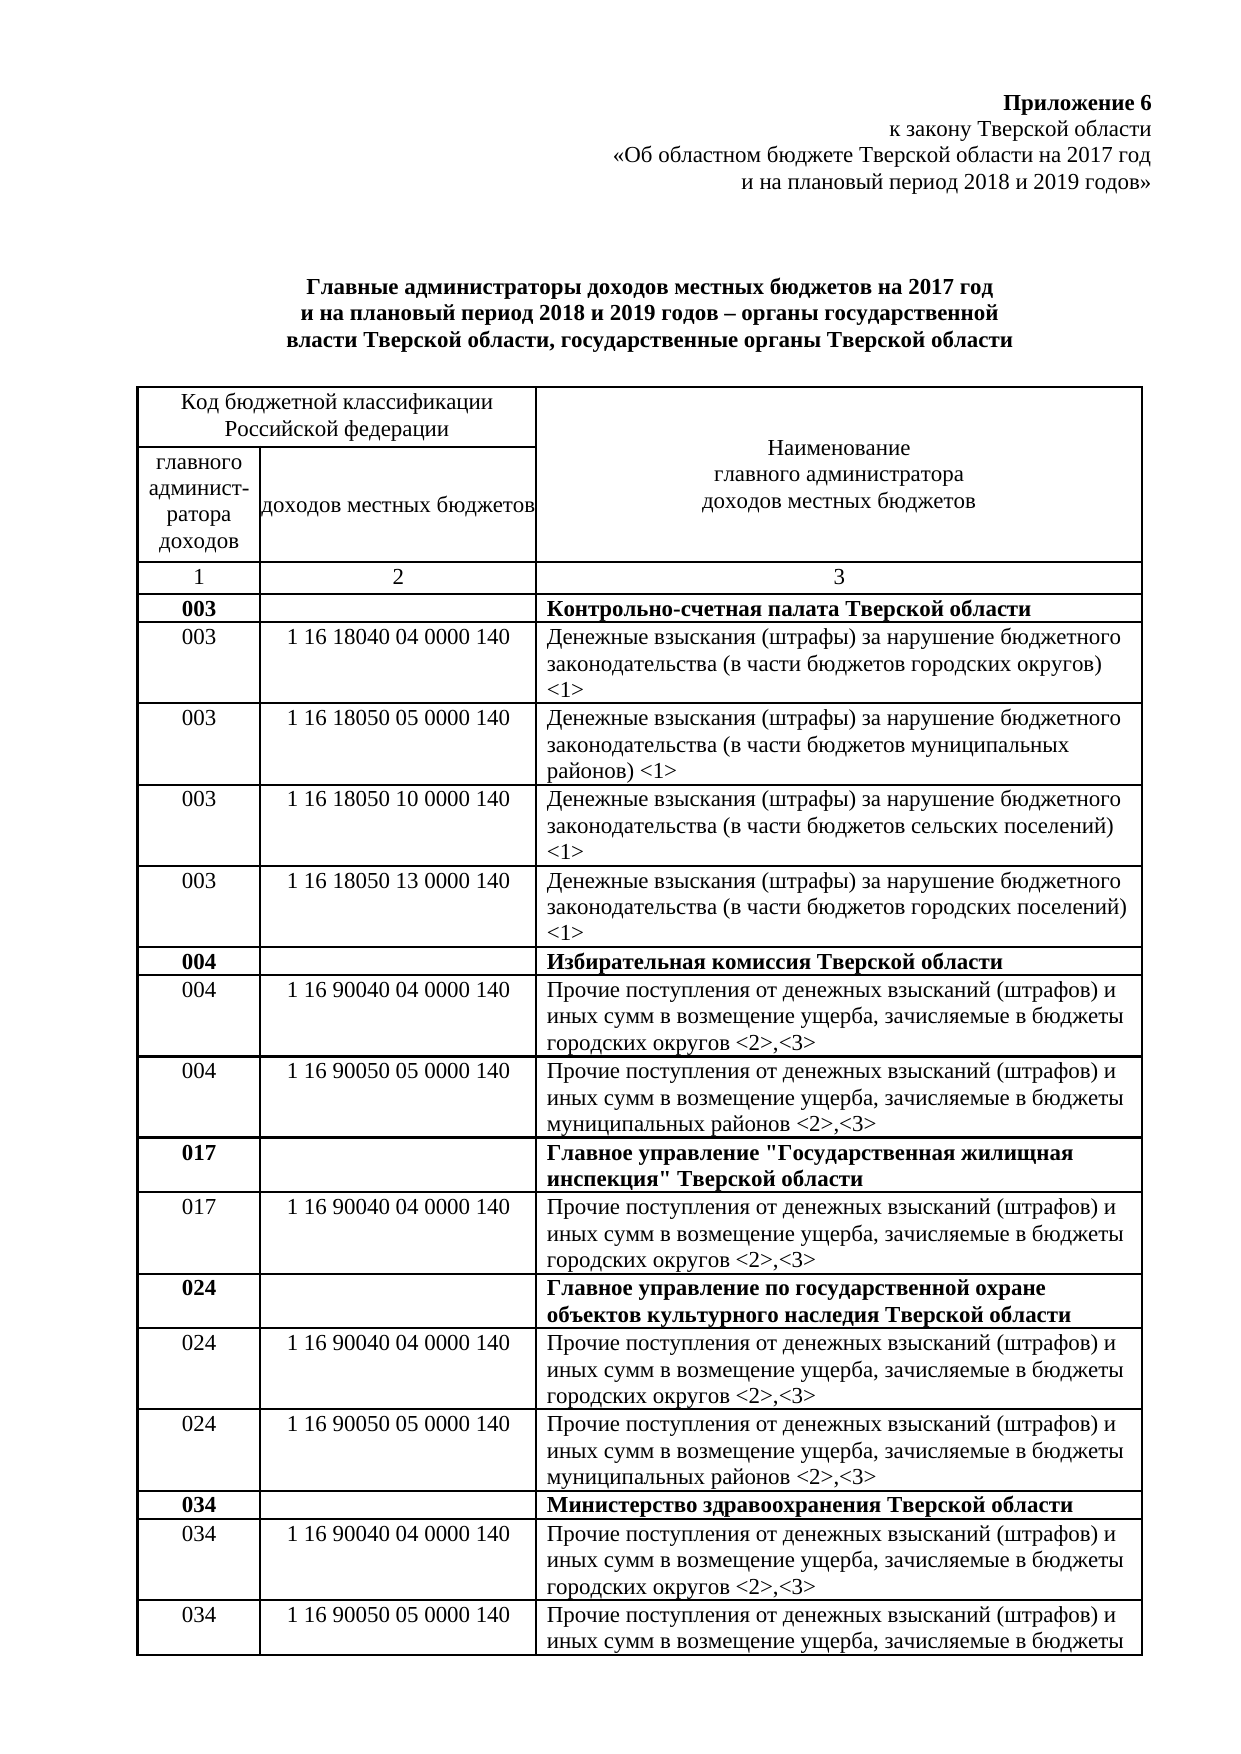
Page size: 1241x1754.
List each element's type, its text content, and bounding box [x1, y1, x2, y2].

table_cell 1 16 90040 04 0000 140 [261, 976, 535, 1055]
table_cell 1 16 90040 04 0000 140 [261, 1520, 535, 1599]
table_cell 034 [139, 1492, 259, 1518]
text Приложение 6 [148, 89, 1152, 115]
table_cell 1 16 18040 04 0000 140 [261, 623, 535, 702]
table_cell 017 [139, 1193, 259, 1272]
table_header Код бюджетной классификации Российской федерации [139, 388, 535, 446]
table_cell главного админист-ратора доходов [139, 448, 259, 561]
table_cell Прочие поступления от денежных взысканий (штрафов) и иных сумм в возмещение ущерба, зачисляемые в бюджеты муниципальных районов <2>,<3> [537, 1601, 1141, 1654]
text и на плановый период 2018 и 2019 годов» [148, 168, 1152, 194]
table_cell Министерство здравоохранения Тверской области [537, 1492, 1141, 1518]
table_cell 2 [261, 563, 535, 593]
table_cell [261, 1275, 535, 1327]
table_cell Главное управление по государственной охране объектов культурного наследия Тверской области [537, 1275, 1141, 1327]
table_cell 1 16 90050 05 0000 140 [261, 1601, 535, 1654]
table_cell 003 [139, 867, 259, 946]
text к закону Тверской области [148, 115, 1152, 141]
table_cell 004 [139, 948, 259, 974]
table_cell 024 [139, 1329, 259, 1408]
table_cell Главное управление "Государственная жилищная инспекция" Тверской области [537, 1139, 1141, 1191]
table_cell Денежные взыскания (штрафы) за нарушение бюджетного законодательства (в части бюджетов муниципальных районов) <1> [537, 704, 1141, 783]
table_cell 004 [139, 976, 259, 1055]
table_cell Прочие поступления от денежных взысканий (штрафов) и иных сумм в возмещение ущерба, зачисляемые в бюджеты муниципальных районов <2>,<3> [537, 1410, 1141, 1489]
text и на плановый период 2018 и 2019 годов – органы государственной [148, 299, 1152, 326]
table_cell 003 [139, 786, 259, 864]
text Главные администраторы доходов местных бюджетов на 2017 год [148, 273, 1152, 299]
table_header Наименование главного администратора доходов местных бюджетов [537, 388, 1141, 561]
text «Об областном бюджете Тверской области на 2017 год [148, 141, 1152, 168]
table_cell 003 [139, 623, 259, 702]
table_cell 024 [139, 1410, 259, 1489]
table_cell 1 16 90050 05 0000 140 [261, 1058, 535, 1136]
table_cell [261, 1139, 535, 1191]
text власти Тверской области, государственные органы Тверской области [148, 326, 1152, 352]
table_cell Прочие поступления от денежных взысканий (штрафов) и иных сумм в возмещение ущерба, зачисляемые в бюджеты муниципальных районов <2>,<3> [537, 1058, 1141, 1136]
table_cell Избирательная комиссия Тверской области [537, 948, 1141, 974]
table_cell [261, 595, 535, 621]
table_cell 1 16 90040 04 0000 140 [261, 1329, 535, 1408]
table_cell 1 16 18050 10 0000 140 [261, 786, 535, 864]
table_cell Контрольно-счетная палата Тверской области [537, 595, 1141, 621]
table_cell Денежные взыскания (штрафы) за нарушение бюджетного законодательства (в части бюджетов городских округов) <1> [537, 623, 1141, 702]
table_cell 034 [139, 1601, 259, 1654]
table_cell 024 [139, 1275, 259, 1327]
table_cell 1 [139, 563, 259, 593]
table_cell 3 [537, 563, 1141, 593]
table_cell 1 16 18050 13 0000 140 [261, 867, 535, 946]
table_cell 003 [139, 704, 259, 783]
table_cell 1 16 90050 05 0000 140 [261, 1410, 535, 1489]
table_cell Денежные взыскания (штрафы) за нарушение бюджетного законодательства (в части бюджетов городских поселений) <1> [537, 867, 1141, 946]
table_cell Прочие поступления от денежных взысканий (штрафов) и иных сумм в возмещение ущерба, зачисляемые в бюджеты городских округов <2>,<3> [537, 1329, 1141, 1408]
table_cell 1 16 90040 04 0000 140 [261, 1193, 535, 1272]
table_cell Прочие поступления от денежных взысканий (штрафов) и иных сумм в возмещение ущерба, зачисляемые в бюджеты городских округов <2>,<3> [537, 1193, 1141, 1272]
table_cell 004 [139, 1058, 259, 1136]
table_cell [261, 948, 535, 974]
table_cell 1 16 18050 05 0000 140 [261, 704, 535, 783]
table_cell 034 [139, 1520, 259, 1599]
table_cell доходов местных бюджетов [261, 448, 535, 561]
table_cell Прочие поступления от денежных взысканий (штрафов) и иных сумм в возмещение ущерба, зачисляемые в бюджеты городских округов <2>,<3> [537, 976, 1141, 1055]
table_cell [261, 1492, 535, 1518]
table_cell Денежные взыскания (штрафы) за нарушение бюджетного законодательства (в части бюджетов сельских поселений) <1> [537, 786, 1141, 864]
table_cell 017 [139, 1139, 259, 1191]
table_cell Прочие поступления от денежных взысканий (штрафов) и иных сумм в возмещение ущерба, зачисляемые в бюджеты городских округов <2>,<3> [537, 1520, 1141, 1599]
table_cell 003 [139, 595, 259, 621]
